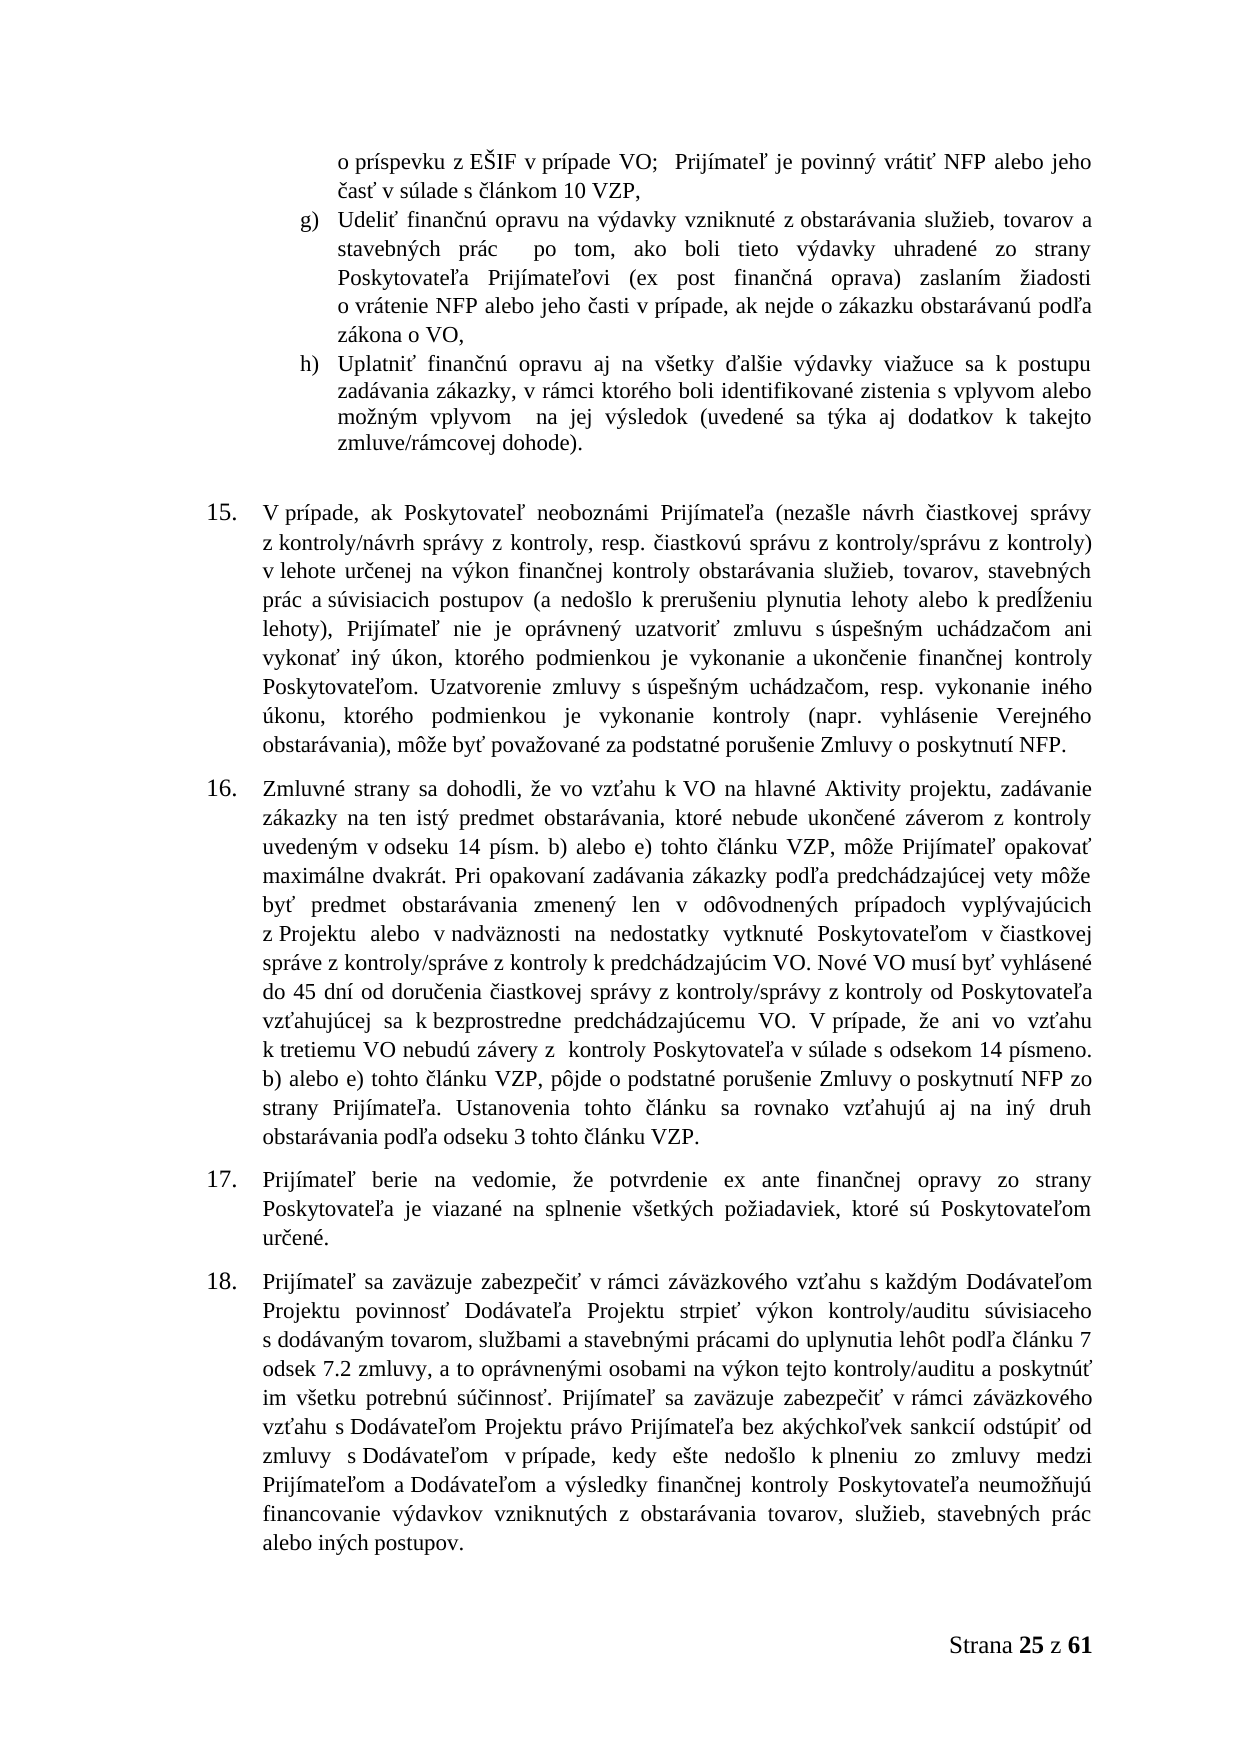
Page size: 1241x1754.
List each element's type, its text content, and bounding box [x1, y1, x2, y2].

list Zmluvné strany sa dohodli, že vo vzťahu k VO na hlavné Aktivity projektu, zadávanie zákazky na ten istý predmet obstarávania, ktoré nebude ukončené záverom z kontroly uvedeným v odseku 14 písm. b) alebo e) tohto článku VZP, môže Prijímateľ opakovať maximálne dvakrát. Pri opakovaní zadávania zákazky podľa predchádzajúcej vety môže byť predmet obstarávania zmenený len v odôvodnených prípadoch vyplývajúcich z Projektu alebo v nadväznosti na nedostatky vytknuté Poskytovateľom v čiastkovej správe z kontroly/správe z kontroly k predchádzajúcim VO. Nové VO musí byť vyhlásené do 45 dní od doručenia čiastkovej správy z kontroly/správy z kontroly od Poskytovateľa vzťahujúcej sa k bezprostredne predchádzajúcemu VO. V prípade, že ani vo vzťahu k tretiemu VO nebudú závery z kontroly Poskytovateľa v súlade s odsekom 14 písmeno. b) alebo e) tohto článku VZP, pôjde o podstatné porušenie Zmluvy o poskytnutí NFP zo strany Prijímateľa. Ustanovenia tohto článku sa rovnako vzťahujú aj na iný druh obstarávania podľa odseku 3 tohto článku VZP. [206, 773, 1092, 1149]
list Prijímateľ sa zaväzuje zabezpečiť v rámci záväzkového vzťahu s každým Dodávateľom Projektu povinnosť Dodávateľa Projektu strpieť výkon kontroly/auditu súvisiaceho s dodávaným tovarom, službami a stavebnými prácami do uplynutia lehôt podľa článku 7 odsek 7.2 zmluvy, a to oprávnenými osobami na výkon tejto kontroly/auditu a poskytnúť im všetku potrebnú súčinnosť. Prijímateľ sa zaväzuje zabezpečiť v rámci záväzkového vzťahu s Dodávateľom Projektu právo Prijímateľa bez akýchkoľvek sankcií odstúpiť od zmluvy s Dodávateľom v prípade, kedy ešte nedošlo k plneniu zo zmluvy medzi Prijímateľom a Dodávateľom a výsledky finančnej kontroly Poskytovateľa neumožňujú financovanie výdavkov vzniknutých z obstarávania tovarov, služieb, stavebných prác alebo iných postupov. [206, 1266, 1092, 1555]
list Uplatniť finančnú opravu aj na všetky ďalšie výdavky viažuce sa k postupu zadávania zákazky, v rámci ktorého boli identifikované zistenia s vplyvom alebo možným vplyvom na jej výsledok (uvedené sa týka aj dodatkov k takejto zmluve/rámcovej dohode). [300, 350, 1092, 456]
list Prijímateľ berie na vedomie, že potvrdenie ex ante finančnej opravy zo strany Poskytovateľa je viazané na splnenie všetkých požiadaviek, ktoré sú Poskytovateľom určené. [206, 1164, 1092, 1251]
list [300, 148, 1092, 203]
list Udeliť finančnú opravu na výdavky vzniknuté z obstarávania služieb, tovarov a stavebných prác po tom, ako boli tieto výdavky uhradené zo strany Poskytovateľa Prijímateľovi (ex post finančná oprava) zaslaním žiadosti o vrátenie NFP alebo jeho časti v prípade, ak nejde o zákazku obstarávanú podľa zákona o VO, [300, 206, 1092, 348]
list V prípade, ak Poskytovateľ neoboznámi Prijímateľa (nezašle návrh čiastkovej správy z kontroly/návrh správy z kontroly, resp. čiastkovú správu z kontroly/správu z kontroly) v lehote určenej na výkon finančnej kontroly obstarávania služieb, tovarov, stavebných prác a súvisiacich postupov (a nedošlo k prerušeniu plynutia lehoty alebo k predĺženiu lehoty), Prijímateľ nie je oprávnený uzatvoriť zmluvu s úspešným uchádzačom ani vykonať iný úkon, ktorého podmienkou je vykonanie a ukončenie finančnej kontroly Poskytovateľom. Uzatvorenie zmluvy s úspešným uchádzačom, resp. vykonanie iného úkonu, ktorého podmienkou je vykonanie kontroly (napr. vyhlásenie Verejného obstarávania), môže byť považované za podstatné porušenie Zmluvy o poskytnutí NFP. [206, 497, 1092, 758]
